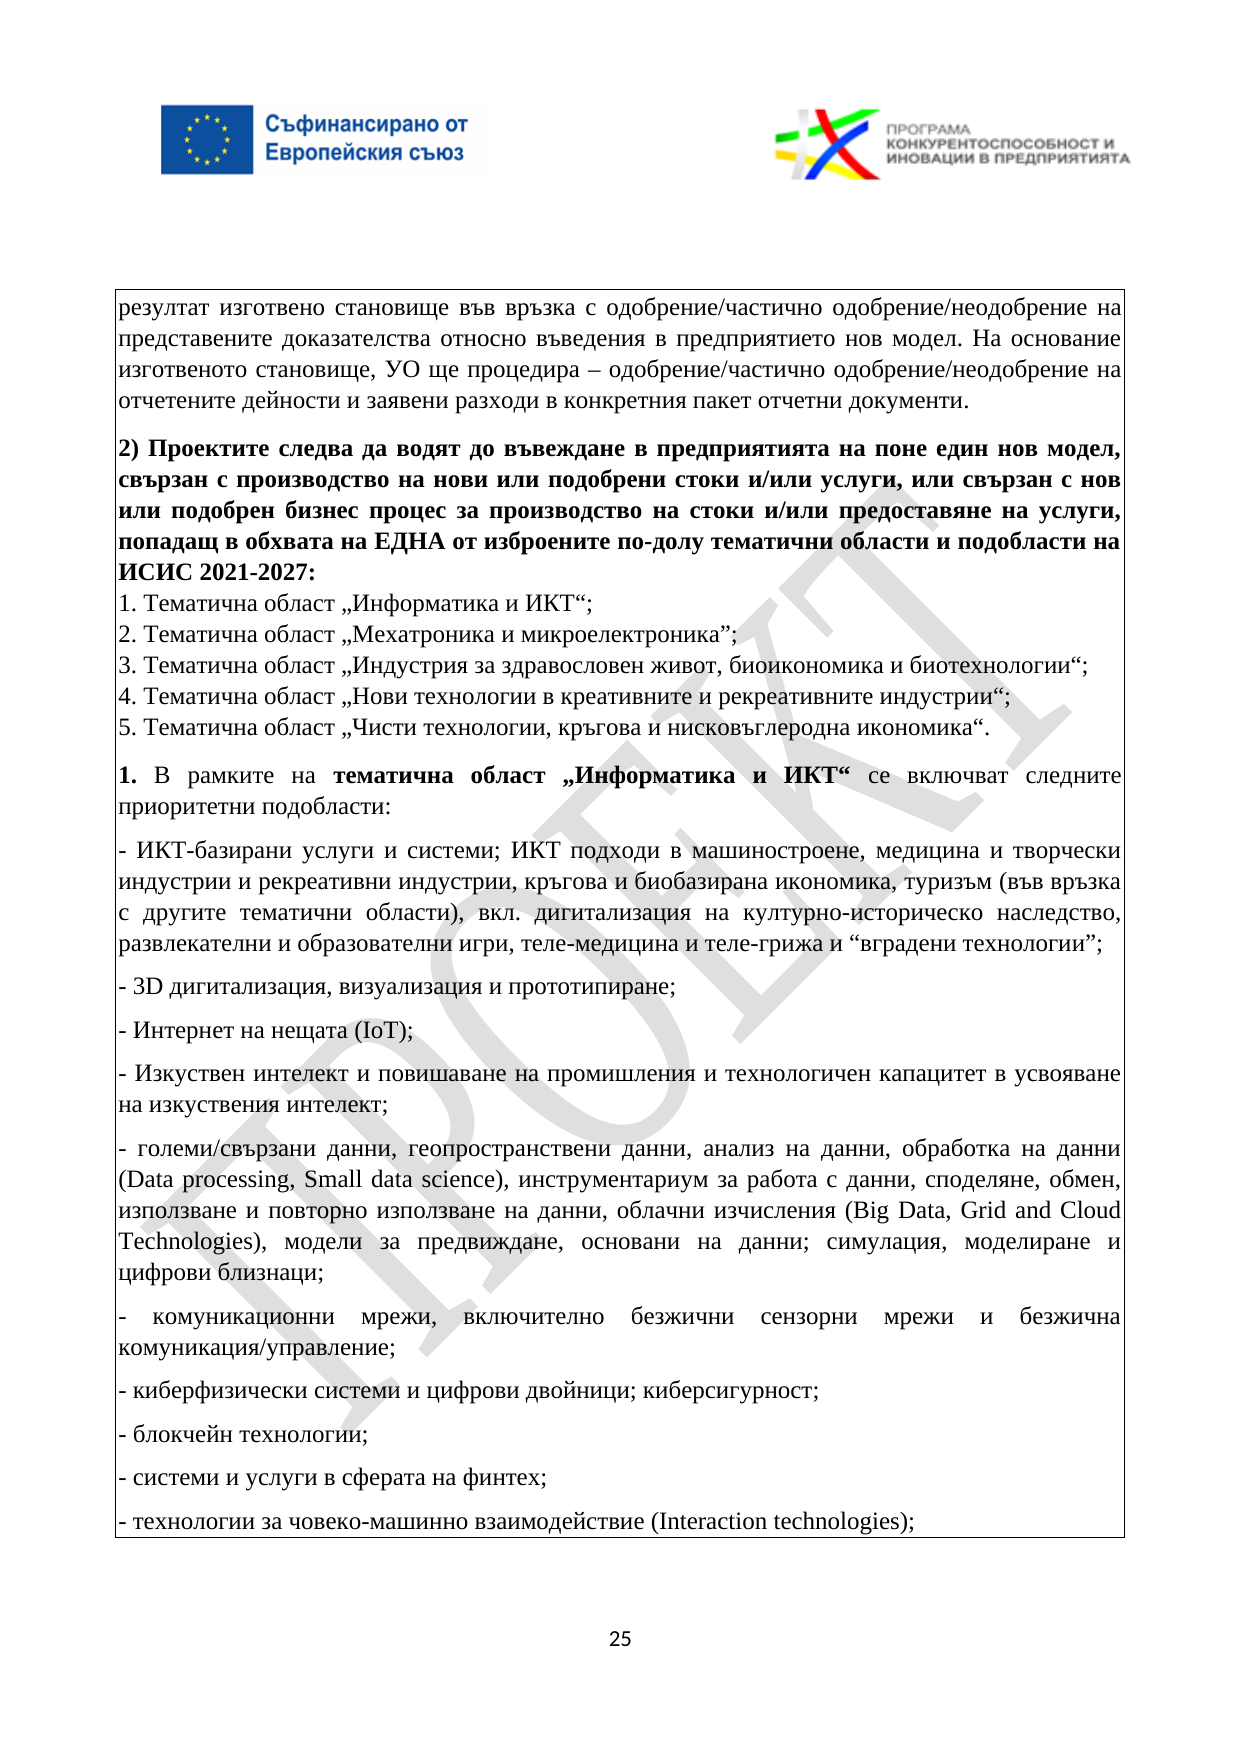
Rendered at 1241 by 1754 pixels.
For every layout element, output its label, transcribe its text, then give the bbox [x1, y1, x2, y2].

text - системи и услуги в сферата на финтех; [116, 1459, 1124, 1491]
text - големи/свързани данни, геопространствени данни, анализ на данни, обработка на данни (Data processing, Small data science), инструментариум за работа с данни, споделяне, обмен, използване и повторно използване на данни, облачни изчисления (Big Data, Grid and Cloud Technologies), модели за предвиждане, основани на данни; симулация, моделиране и цифрови близнаци; [116, 1130, 1124, 1286]
text 4. Тематична област „Нови технологии в креативните и рекреативните индустрии“; [116, 678, 1124, 709]
text - комуникационни мрежи, включително безжични сензорни мрежи и безжична комуникация/управление; [116, 1298, 1124, 1361]
text 1. Тематична област „Информатика и ИКТ“; [116, 585, 1124, 616]
text 3. Тематична област „Индустрия за здравословен живот, биоикономика и биотехнологии“; [116, 647, 1124, 678]
text - Изкуствен интелект и повишаване на промишления и технологичен капацитет в усвояване на изкуствения интелект; [116, 1055, 1124, 1118]
text 2) Проектите следва да водят до въвеждане в предприятията на поне един нов модел, свързан с производство на нови или подобрени стоки и/или услуги, или свързан с нов или подобрен бизнес процес за производство на стоки и/или предоставяне на услуги, попадащ в обхвата на ЕДНА от изброените по-долу тематични области и подобласти на ИСИС 2021-2027: [116, 430, 1124, 585]
text - киберфизически системи и цифрови двойници; киберсигурност; [116, 1372, 1124, 1404]
text - 3D дигитализация, визуализация и прототипиране; [116, 968, 1124, 1000]
picture [157, 101, 488, 179]
picture [773, 101, 1134, 189]
text 5. Тематична област „Чисти технологии, кръгова и нисковъглеродна икономика“. [116, 709, 1124, 741]
text - ИКТ-базирани услуги и системи; ИКТ подходи в машиностроене, медицина и творчески индустрии и рекреативни индустрии, кръгова и биобазирана икономика, туризъм (във връзка с другите тематични области), вкл. дигитализация на културно-историческо наследство, развлекателни и образователни игри, теле-медицина и теле-грижа и “вградени технологии”; [116, 832, 1124, 957]
text - Интернет на нещата (IoT); [116, 1012, 1124, 1044]
text 1. В рамките на тематична област „Информатика и ИКТ“ се включват следните приоритетни подобласти: [116, 757, 1124, 820]
text - блокчейн технологии; [116, 1416, 1124, 1448]
text 2. Тематична област „Мехатроника и микроелектроника”; [116, 616, 1124, 647]
text - технологии за човеко-машинно взаимодействие (Interaction technologies); [116, 1503, 1124, 1537]
